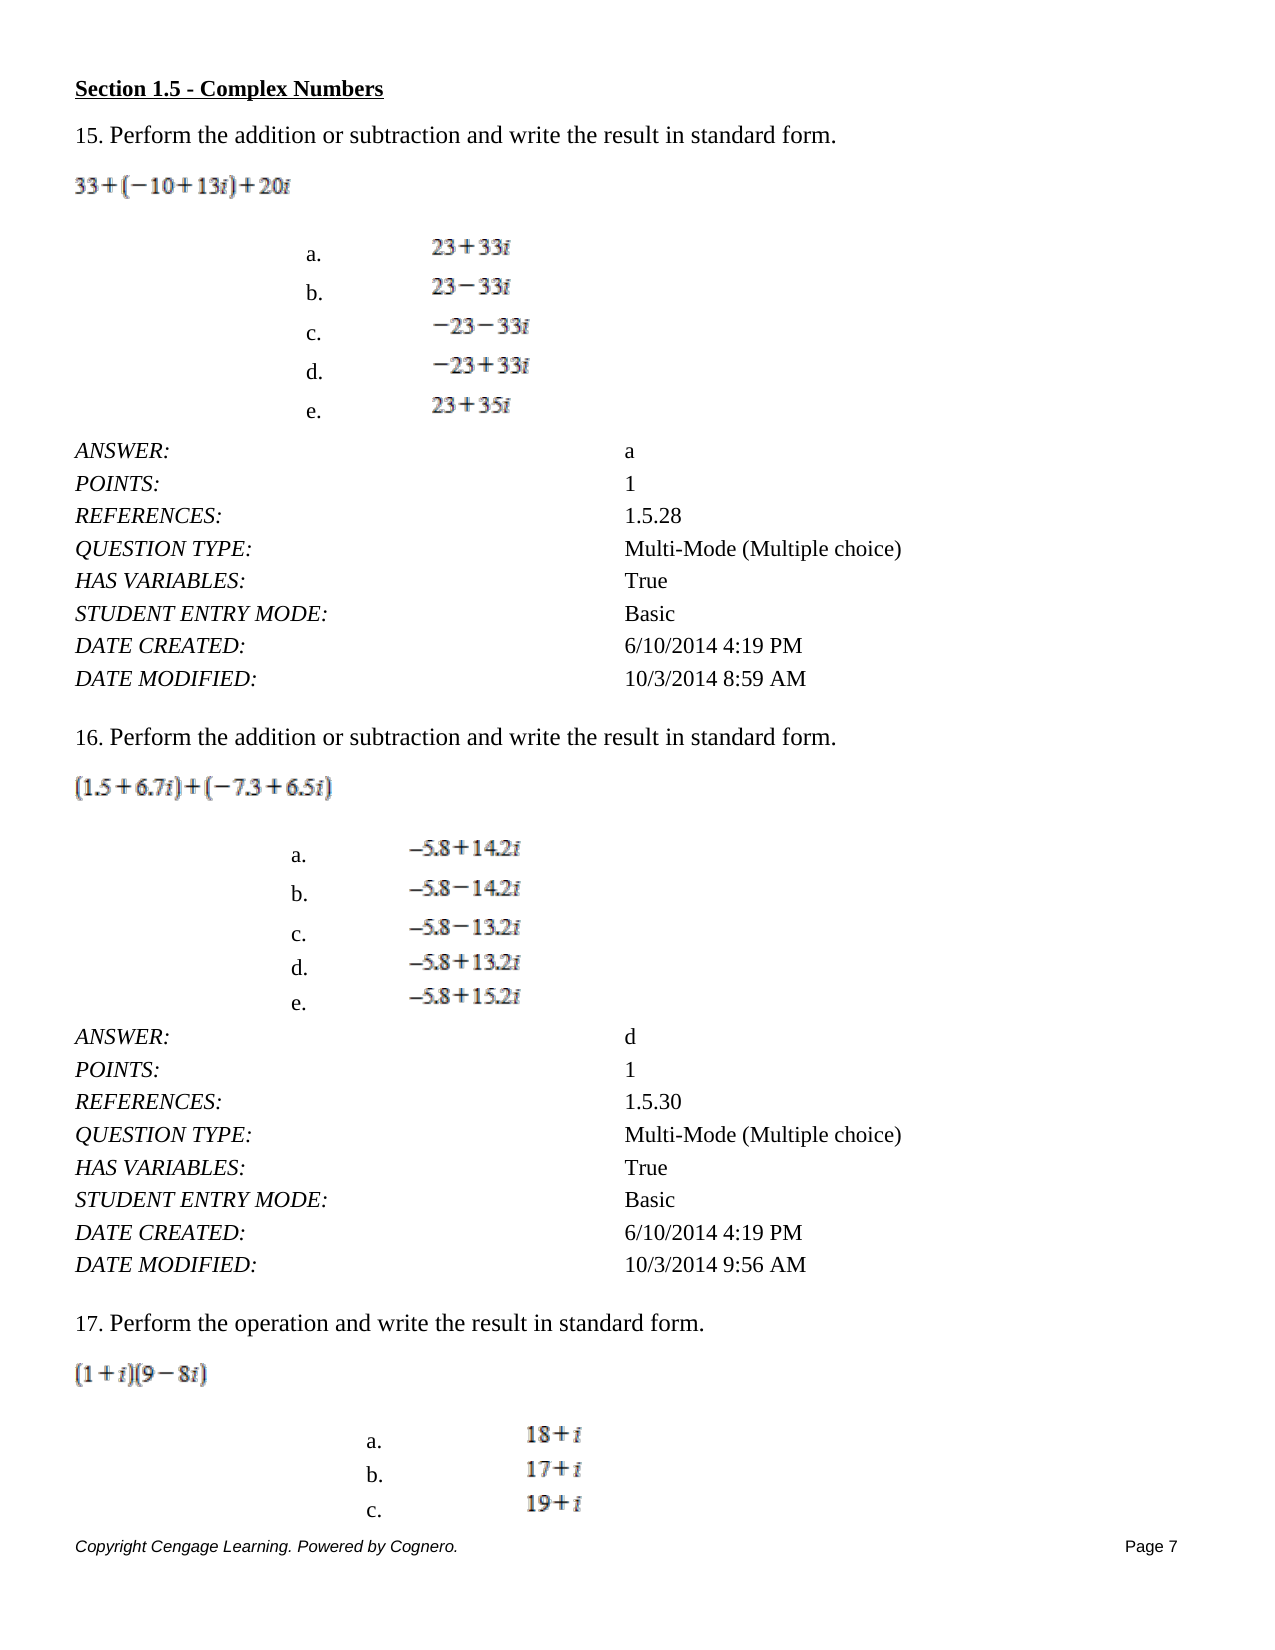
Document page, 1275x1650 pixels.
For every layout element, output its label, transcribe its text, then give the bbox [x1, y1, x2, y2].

picture [526, 1495, 582, 1525]
picture [432, 318, 530, 347]
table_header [75, 1308, 1200, 1527]
picture [432, 357, 530, 387]
picture [409, 919, 521, 948]
picture [409, 880, 521, 909]
picture [409, 840, 521, 869]
picture [526, 1426, 582, 1456]
picture [75, 1363, 207, 1398]
picture [75, 175, 291, 210]
picture [75, 776, 332, 812]
table_header 16. Perform the addition or subtraction and write the result in standard form. ​ ​ [75, 722, 1200, 1281]
table_header 15. Perform the addition or subtraction and write the result in standard form. ​ ​ [75, 121, 1200, 695]
picture [432, 239, 511, 268]
picture [526, 1461, 582, 1490]
picture [409, 954, 521, 983]
picture [409, 988, 521, 1017]
picture [432, 397, 511, 426]
picture [432, 278, 511, 308]
